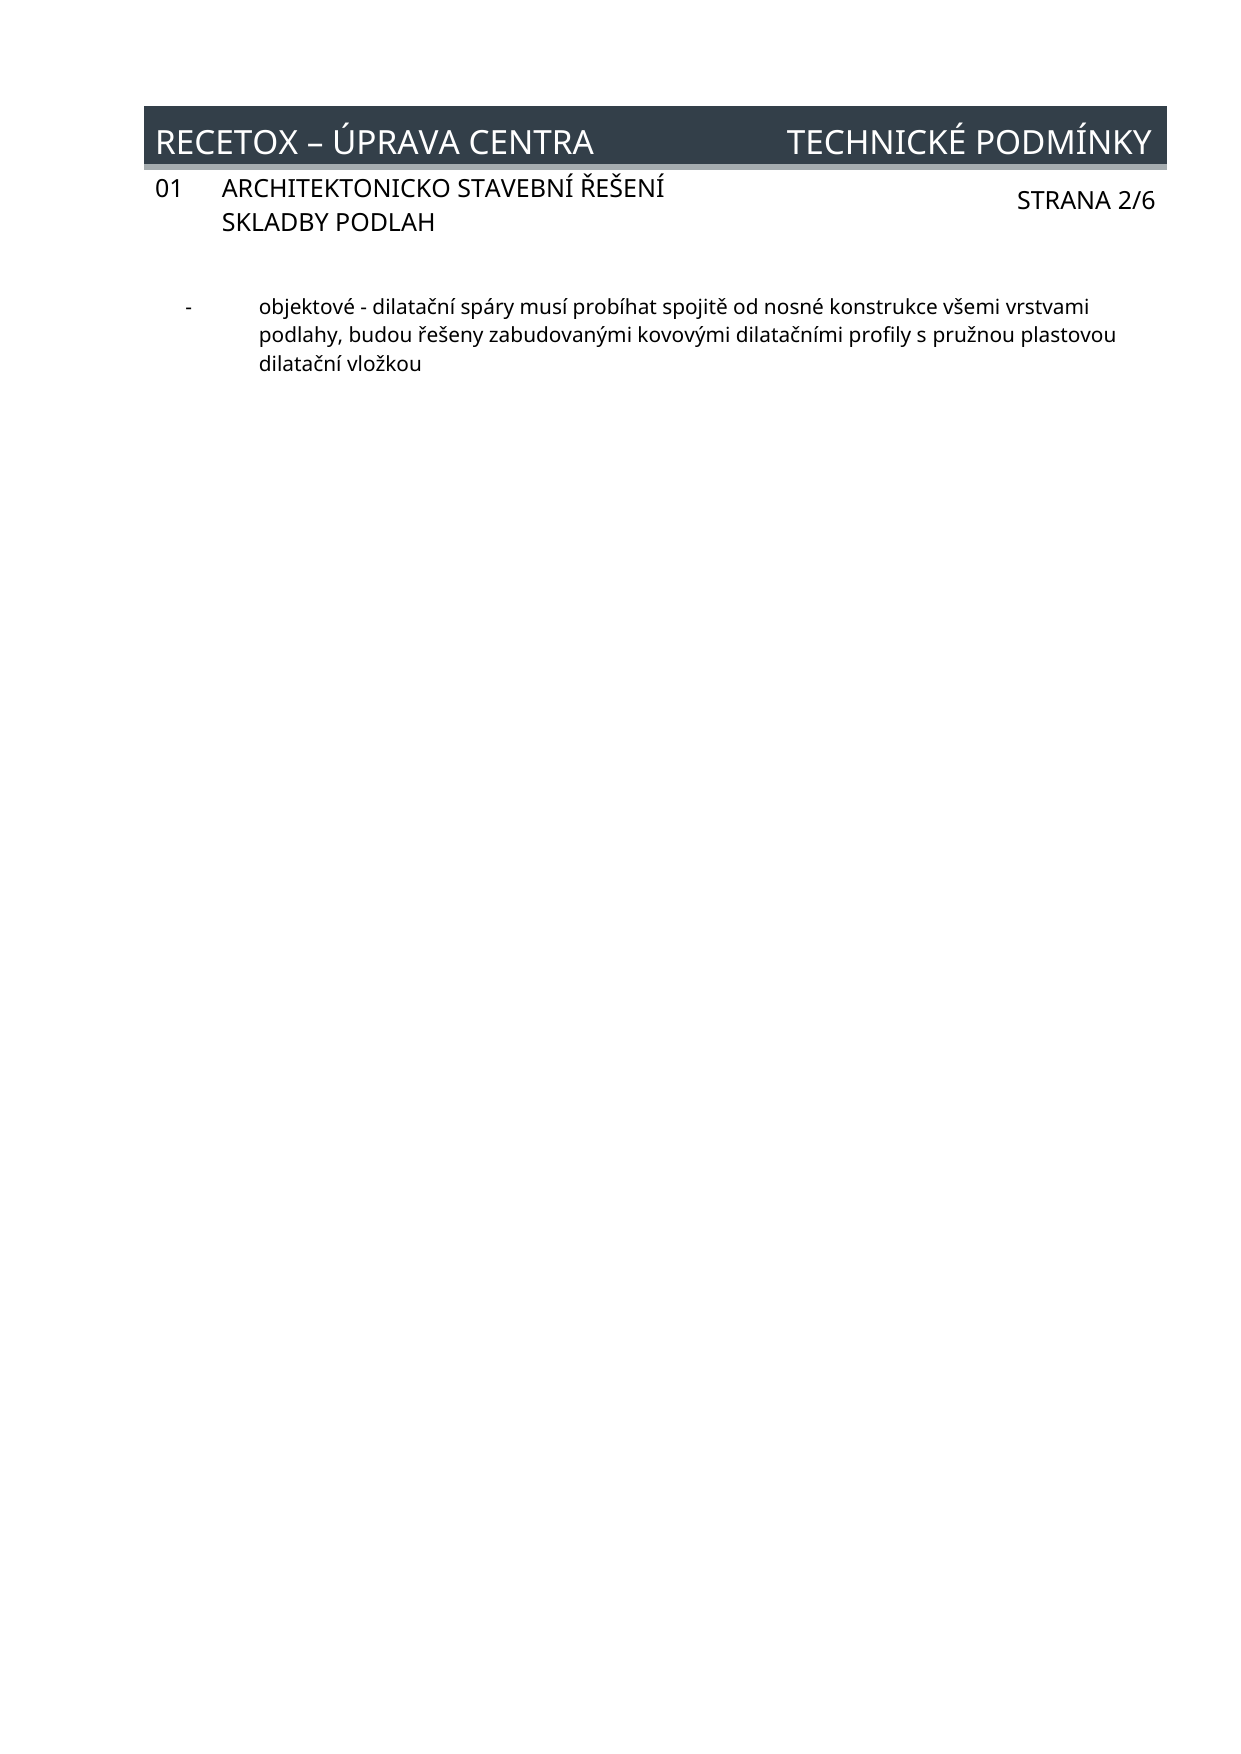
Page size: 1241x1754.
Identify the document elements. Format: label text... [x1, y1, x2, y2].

list objektové - dilatační spáry musí probíhat spojitě od nosné konstrukce všemi vrstvami podlahy, budou řešeny zabudovanými kovovými dilatačními profily s pružnou plastovou dilatační vložkou [185, 292, 1152, 377]
